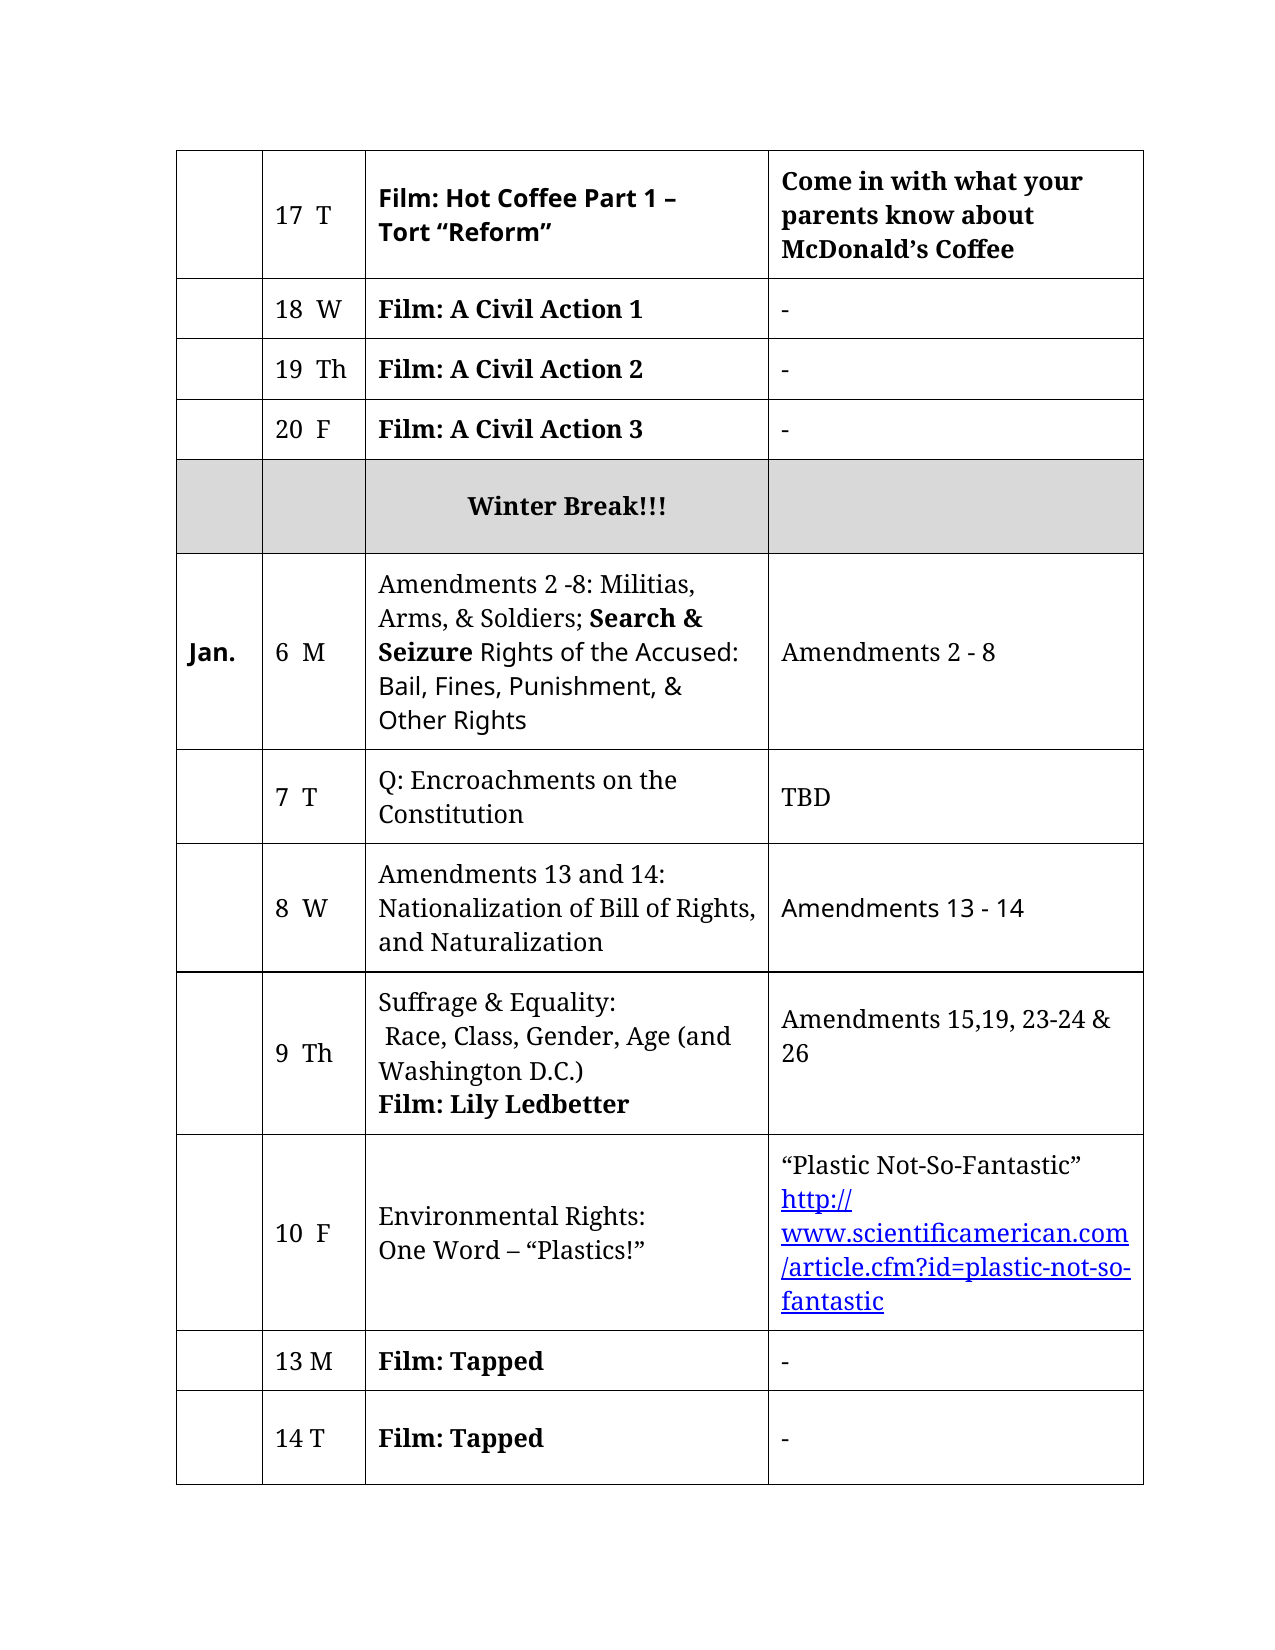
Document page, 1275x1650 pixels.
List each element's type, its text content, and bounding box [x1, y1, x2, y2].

table_cell [177, 750, 262, 843]
table_cell [177, 339, 262, 398]
table_cell 13 M [263, 1331, 365, 1390]
table_cell 9 Th [263, 973, 365, 1134]
table_cell [177, 1135, 262, 1330]
table_cell Environmental Rights: One Word – “Plastics!” [366, 1135, 768, 1330]
table_cell Film: Hot Coffee Part 1 – Tort “Reform” [366, 151, 768, 278]
table_cell - [769, 400, 1143, 458]
table_cell 20 F [263, 400, 365, 458]
table_cell Film: Tapped [366, 1391, 768, 1484]
table_cell 18 W [263, 279, 365, 338]
table_cell - [769, 339, 1143, 398]
table_cell Film: A Civil Action 3 [366, 400, 768, 458]
table_cell 17 T [263, 151, 365, 278]
table_cell Film: A Civil Action 1 [366, 279, 768, 338]
table_cell [177, 973, 262, 1134]
table_cell Winter Break!!! [366, 460, 768, 553]
table_cell Jan. [177, 554, 262, 749]
table_cell [177, 844, 262, 971]
table_cell Amendments 15,19, 23-24 & 26 [769, 973, 1143, 1134]
table_cell - [769, 279, 1143, 338]
table_cell 19 Th [263, 339, 365, 398]
table_cell - [769, 1391, 1143, 1484]
table_cell Film: Tapped [366, 1331, 768, 1390]
table_cell 14 T [263, 1391, 365, 1484]
table_cell [177, 279, 262, 338]
table_cell [177, 400, 262, 458]
table_cell [177, 460, 262, 553]
table_cell 7 T [263, 750, 365, 843]
table_cell 6 M [263, 554, 365, 749]
table_cell Suffrage & Equality: Race, Class, Gender, Age (and Washington D.C.) Film: Lily Ledbetter [366, 973, 768, 1134]
table_cell “Plastic Not-So-Fantastic” http://www.scientificamerican.com/article.cfm?id=plastic-not-so-fantastic [769, 1135, 1143, 1330]
table_cell Film: A Civil Action 2 [366, 339, 768, 398]
table_cell Amendments 13 and 14: Nationalization of Bill of Rights, and Naturalization [366, 844, 768, 971]
table_cell [177, 151, 262, 278]
table_cell 10 F [263, 1135, 365, 1330]
table_cell Come in with what your parents know about McDonald’s Coffee [769, 151, 1143, 278]
table_cell - [769, 1331, 1143, 1390]
table_cell [177, 1391, 262, 1484]
table_cell Amendments 2 - 8 [769, 554, 1143, 749]
table_cell [177, 1331, 262, 1390]
table_cell TBD [769, 750, 1143, 843]
table_cell Q: Encroachments on the Constitution [366, 750, 768, 843]
table_cell [263, 460, 365, 553]
table_cell [769, 460, 1143, 553]
table_cell Amendments 13 - 14 [769, 844, 1143, 971]
table_cell Amendments 2 -8: Militias, Arms, & Soldiers; Search & Seizure Rights of the Accused: Bail, Fines, Punishment, & Other Rights [366, 554, 768, 749]
table_cell 8 W [263, 844, 365, 971]
